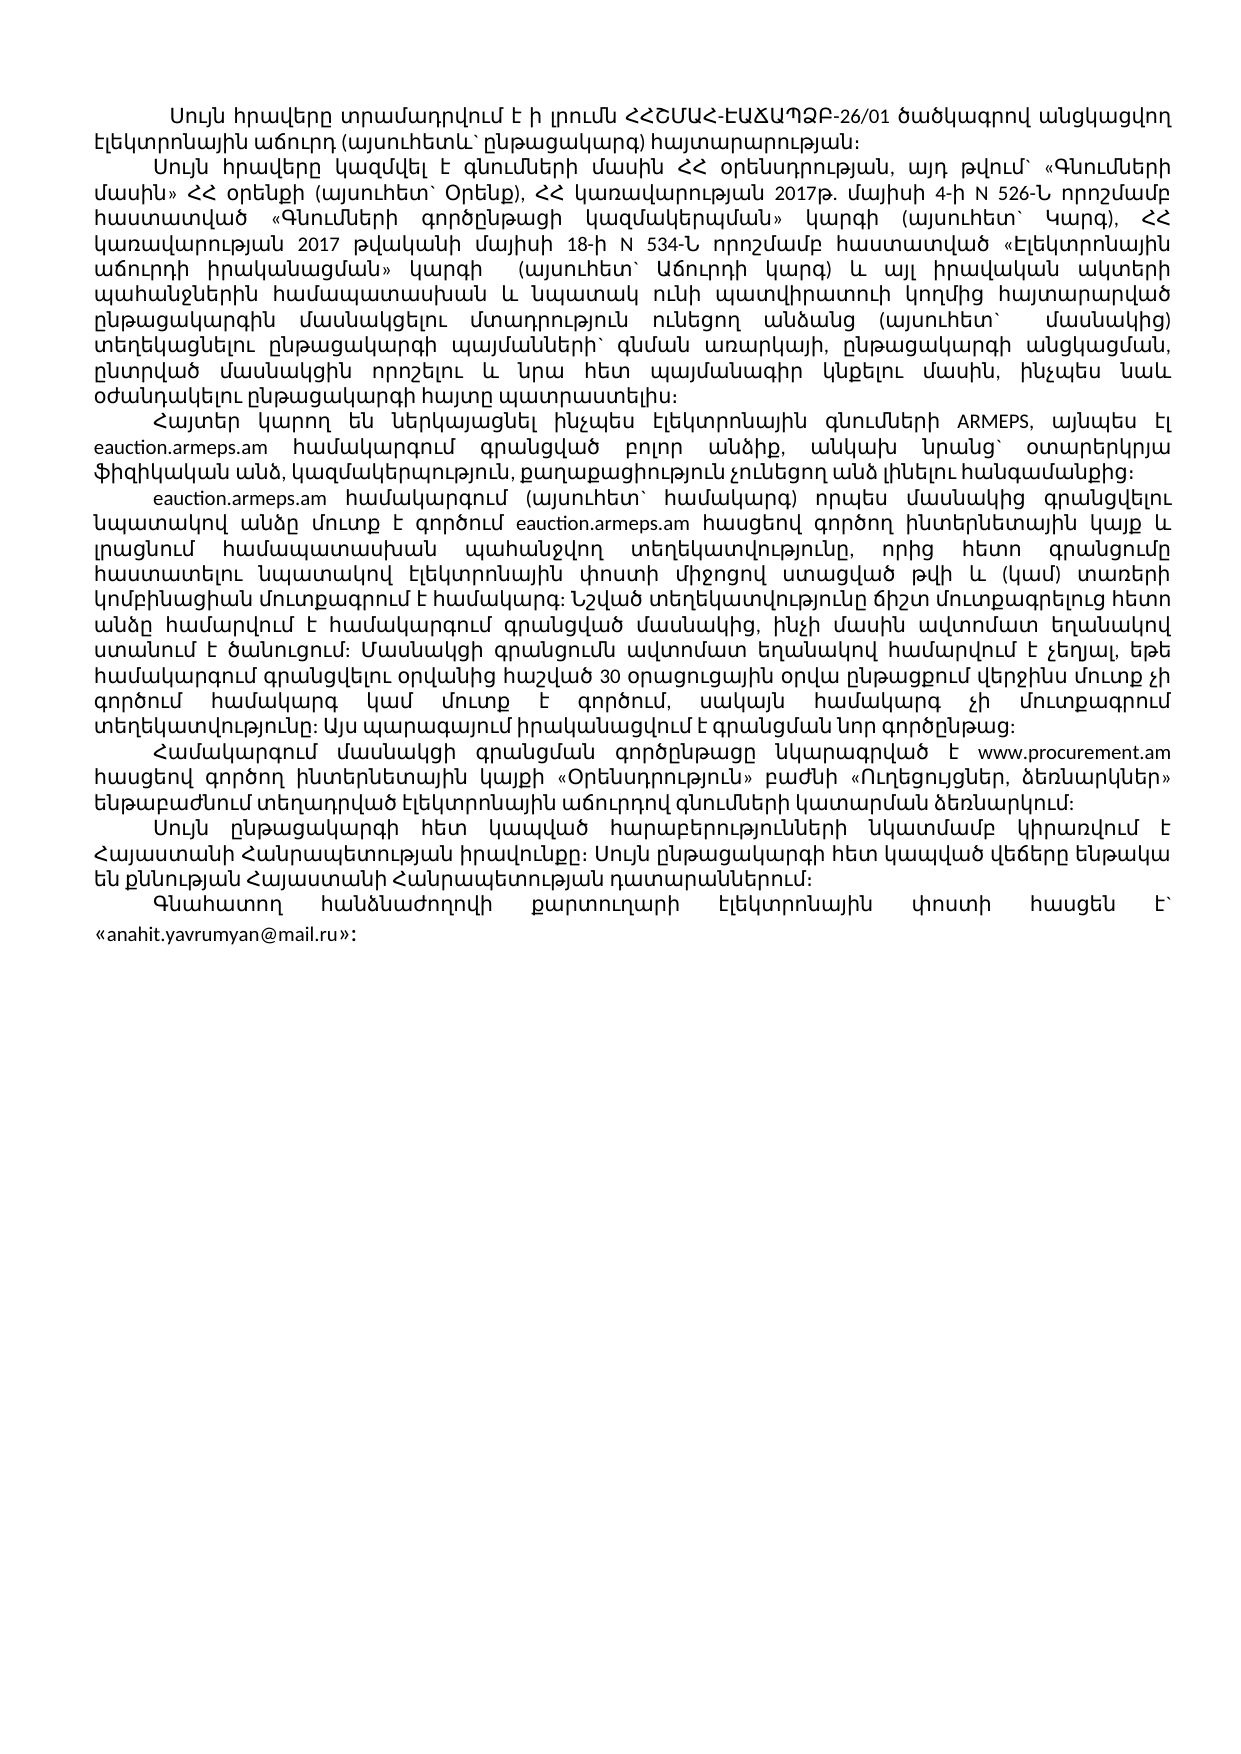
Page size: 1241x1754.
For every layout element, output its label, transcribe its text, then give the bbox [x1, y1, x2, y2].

text eauction.armeps.am համակարգում (այսուհետ` համակարգ) որպես մասնակից գրանցվելու նպատակով անձը մուտք է գործում eauction.armeps.am հասցեով գործող ինտերնետային կայք և լրացնում համապատասխան պահանջվող տեղեկատվությունը, որից հետո գրանցումը հաստատելու նպատակով էլեկտրոնային փոստի միջոցով ստացված թվի և (կամ) տառերի կոմբինացիան մուտքագրում է համակարգ: Նշված տեղեկատվությունը ճիշտ մուտքագրելուց հետո անձը համարվում է համակարգում գրանցված մասնակից, ինչի մասին ավտոմատ եղանակով ստանում է ծանուցում: Մասնակցի գրանցումն ավտոմատ եղանակով համարվում է չեղյալ, եթե համակարգում գրանցվելու օրվանից հաշված 30 օրացուցային օրվա ընթացքում վերջինս մուտք չի գործում համակարգ կամ մուտք է գործում, սակայն համակարգ չի մուտքագրում տեղեկատվությունը: Այս պարագայում իրականացվում է գրանցման նոր գործընթաց: [94, 485, 1171, 739]
text Սույն ընթացակարգի հետ կապված հարաբերությունների նկատմամբ կիրառվում է Հայաստանի Հանրապետության իրավունքը։ Սույն ընթացակարգի հետ կապված վեճերը ենթակա են քննության Հայաստանի Հանրապետության դատարաններում։ [94, 815, 1171, 892]
text Սույն հրավերը տրամադրվում է ի լրումն ՀՀՇՄԱՀ-ԷԱՃԱՊՁԲ-26/01 ծածկագրով անցկացվող էլեկտրոնային աճուրդ (այսուհետև` ընթացակարգ) հայտարարության։ [94, 104, 1171, 154]
text Համակարգում մասնակցի գրանցման գործընթացը նկարագրված է www.procurement.am հասցեով գործող ինտերնետային կայքի «Օրենսդրություն» բաժնի «Ուղեցույցներ, ձեռնարկներ» ենթաբաժնում տեղադրված էլեկտրոնային աճուրդով գնումների կատարման ձեռնարկում: [94, 739, 1171, 815]
text Գնահատող հանձնաժողովի քարտուղարի էլեկտրոնային փոստի հասցեն է` «anahit.yavrumyan@mail.ru»: [94, 892, 1171, 948]
text Հայտեր կարող են ներկայացնել ինչպես էլեկտրոնային գնումների ARMEPS, այնպես էլ eauction.armeps.am համակարգում գրանցված բոլոր անձիք, անկախ նրանց` օտարերկրյա ֆիզիկական անձ, կազմակերպություն, քաղաքացիություն չունեցող անձ լինելու հանգամանքից։ [94, 409, 1171, 485]
text Սույն հրավերը կազմվել է գնումների մասին ՀՀ օրենսդրության, այդ թվում` «Գնումների մասին» ՀՀ օրենքի (այսուհետ` Օրենք), ՀՀ կառավարության 2017թ. մայիսի 4-ի N 526-Ն որոշմամբ հաստատված «Գնումների գործընթացի կազմակերպման» կարգի (այսուհետ` Կարգ), ՀՀ կառավարության 2017 թվականի մայիսի 18-ի N 534-Ն որոշմամբ հաստատված «Էլեկտրոնային աճուրդի իրականացման» կարգի (այսուհետ` Աճուրդի կարգ) և այլ իրավական ակտերի պահանջներին համապատասխան և նպատակ ունի պատվիրատուի կողմից հայտարարված ընթացակարգին մասնակցելու մտադրություն ունեցող անձանց (այսուհետ` մասնակից) տեղեկացնելու ընթացակարգի պայմանների` գնման առարկայի, ընթացակարգի անցկացման, ընտրված մասնակցին որոշելու և նրա հետ պայմանագիր կնքելու մասին, ինչպես նաև օժանդակելու ընթացակարգի հայտը պատրաստելիս։ [94, 154, 1171, 409]
